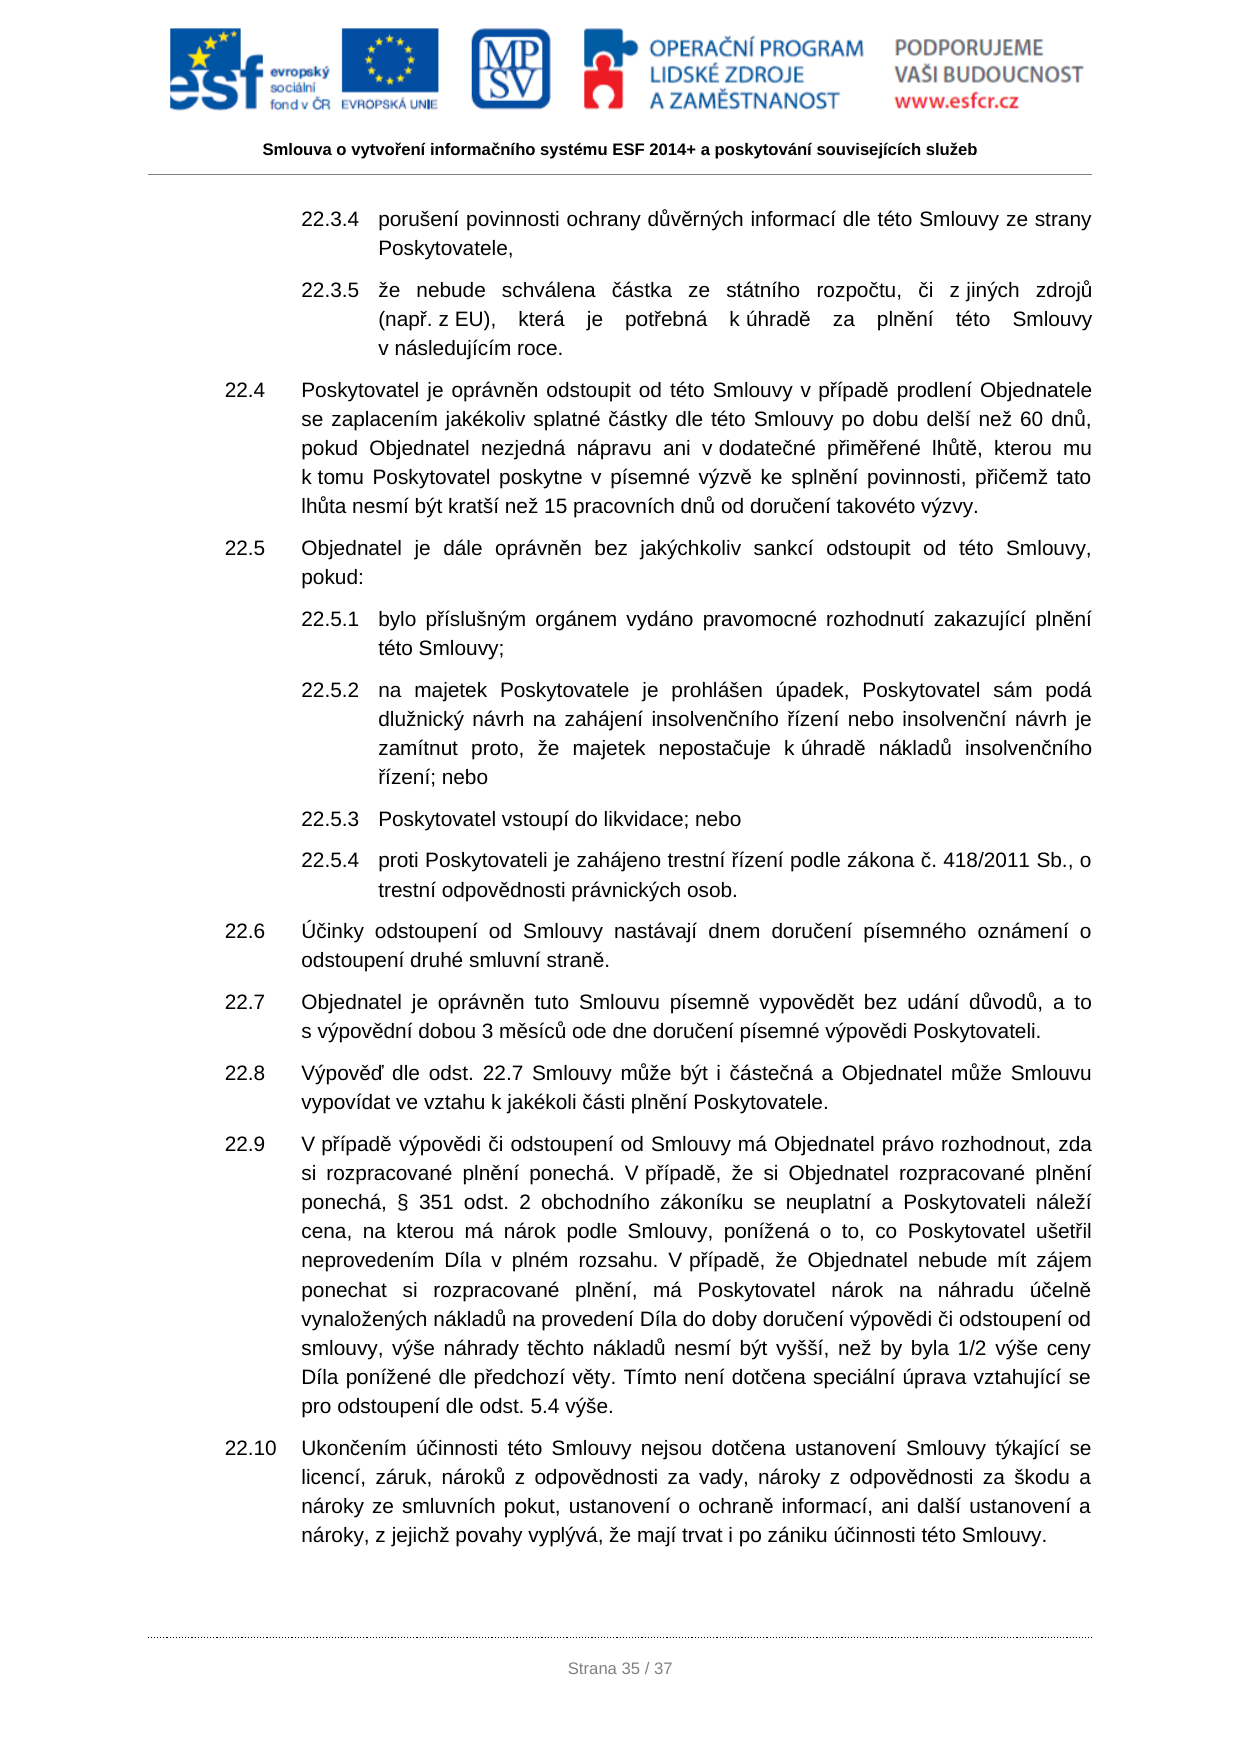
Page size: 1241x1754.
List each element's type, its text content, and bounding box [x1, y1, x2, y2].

list Objednatel je oprávněn tuto Smlouvu písemně vypovědět bez udání důvodů, a to s výpovědní dobou 3 měsíců ode dne doručení písemné výpovědi Poskytovateli. [224, 986, 1092, 1044]
list na majetek Poskytovatele je prohlášen úpadek, Poskytovatel sám podá dlužnický návrh na zahájení insolvenčního řízení nebo insolvenční návrh je zamítnut proto, že majetek nepostačuje k úhradě nákladů insolvenčního řízení; nebo [301, 674, 1092, 790]
list Ukončením účinnosti této Smlouvy nejsou dotčena ustanovení Smlouvy týkající se licencí, záruk, nároků z odpovědnosti za vady, nároky z odpovědnosti za škodu a nároky ze smluvních pokut, ustanovení o ochraně informací, ani další ustanovení a nároky, z jejichž povahy vyplývá, že mají trvat i po zániku účinnosti této Smlouvy. [224, 1432, 1092, 1549]
list Objednatel je dále oprávněn bez jakýchkoliv sankcí odstoupit od této Smlouvy, pokud: [224, 532, 1092, 590]
list porušení povinnosti ochrany důvěrných informací dle této Smlouvy ze strany Poskytovatele, [301, 203, 1092, 261]
list Poskytovatel je oprávněn odstoupit od této Smlouvy v případě prodlení Objednatele se zaplacením jakékoliv splatné částky dle této Smlouvy po dobu delší než 60 dnů, pokud Objednatel nezjedná nápravu ani v dodatečné přiměřené lhůtě, kterou mu k tomu Poskytovatel poskytne v písemné výzvě ke splnění povinnosti, přičemž tato lhůta nesmí být kratší než 15 pracovních dnů od doručení takovéto výzvy. [224, 374, 1092, 519]
list Poskytovatel vstoupí do likvidace; nebo [301, 803, 1092, 832]
picture [156, 18, 1100, 128]
list Účinky odstoupení od Smlouvy nastávají dnem doručení písemného oznámení o odstoupení druhé smluvní straně. [224, 915, 1092, 974]
list bylo příslušným orgánem vydáno pravomocné rozhodnutí zakazující plnění této Smlouvy; [301, 603, 1092, 661]
list že nebude schválena částka ze státního rozpočtu, či z jiných zdrojů (např. z EU), která je potřebná k úhradě za plnění této Smlouvy v následujícím roce. [301, 274, 1092, 361]
list proti Poskytovateli je zahájeno trestní řízení podle zákona č. 418/2011 Sb., o trestní odpovědnosti právnických osob. [301, 844, 1092, 903]
list Výpověď dle odst. 22.7 Smlouvy může být i částečná a Objednatel může Smlouvu vypovídat ve vztahu k jakékoli části plnění Poskytovatele. [224, 1057, 1092, 1115]
list V případě výpovědi či odstoupení od Smlouvy má Objednatel právo rozhodnout, zda si rozpracované plnění ponechá. V případě, že si Objednatel rozpracované plnění ponechá, § 351 odst. 2 obchodního zákoníku se neuplatní a Poskytovateli náleží cena, na kterou má nárok podle Smlouvy, ponížená o to, co Poskytovatel ušetřil neprovedením Díla v plném rozsahu. V případě, že Objednatel nebude mít zájem ponechat si rozpracované plnění, má Poskytovatel nárok na náhradu účelně vynaložených nákladů na provedení Díla do doby doručení výpovědi či odstoupení od smlouvy, výše náhrady těchto nákladů nesmí být vyšší, než by byla 1/2 výše ceny Díla ponížené dle předchozí věty. Tímto není dotčena speciální úprava vztahující se pro odstoupení dle odst. 5.4 výše. [224, 1128, 1092, 1419]
